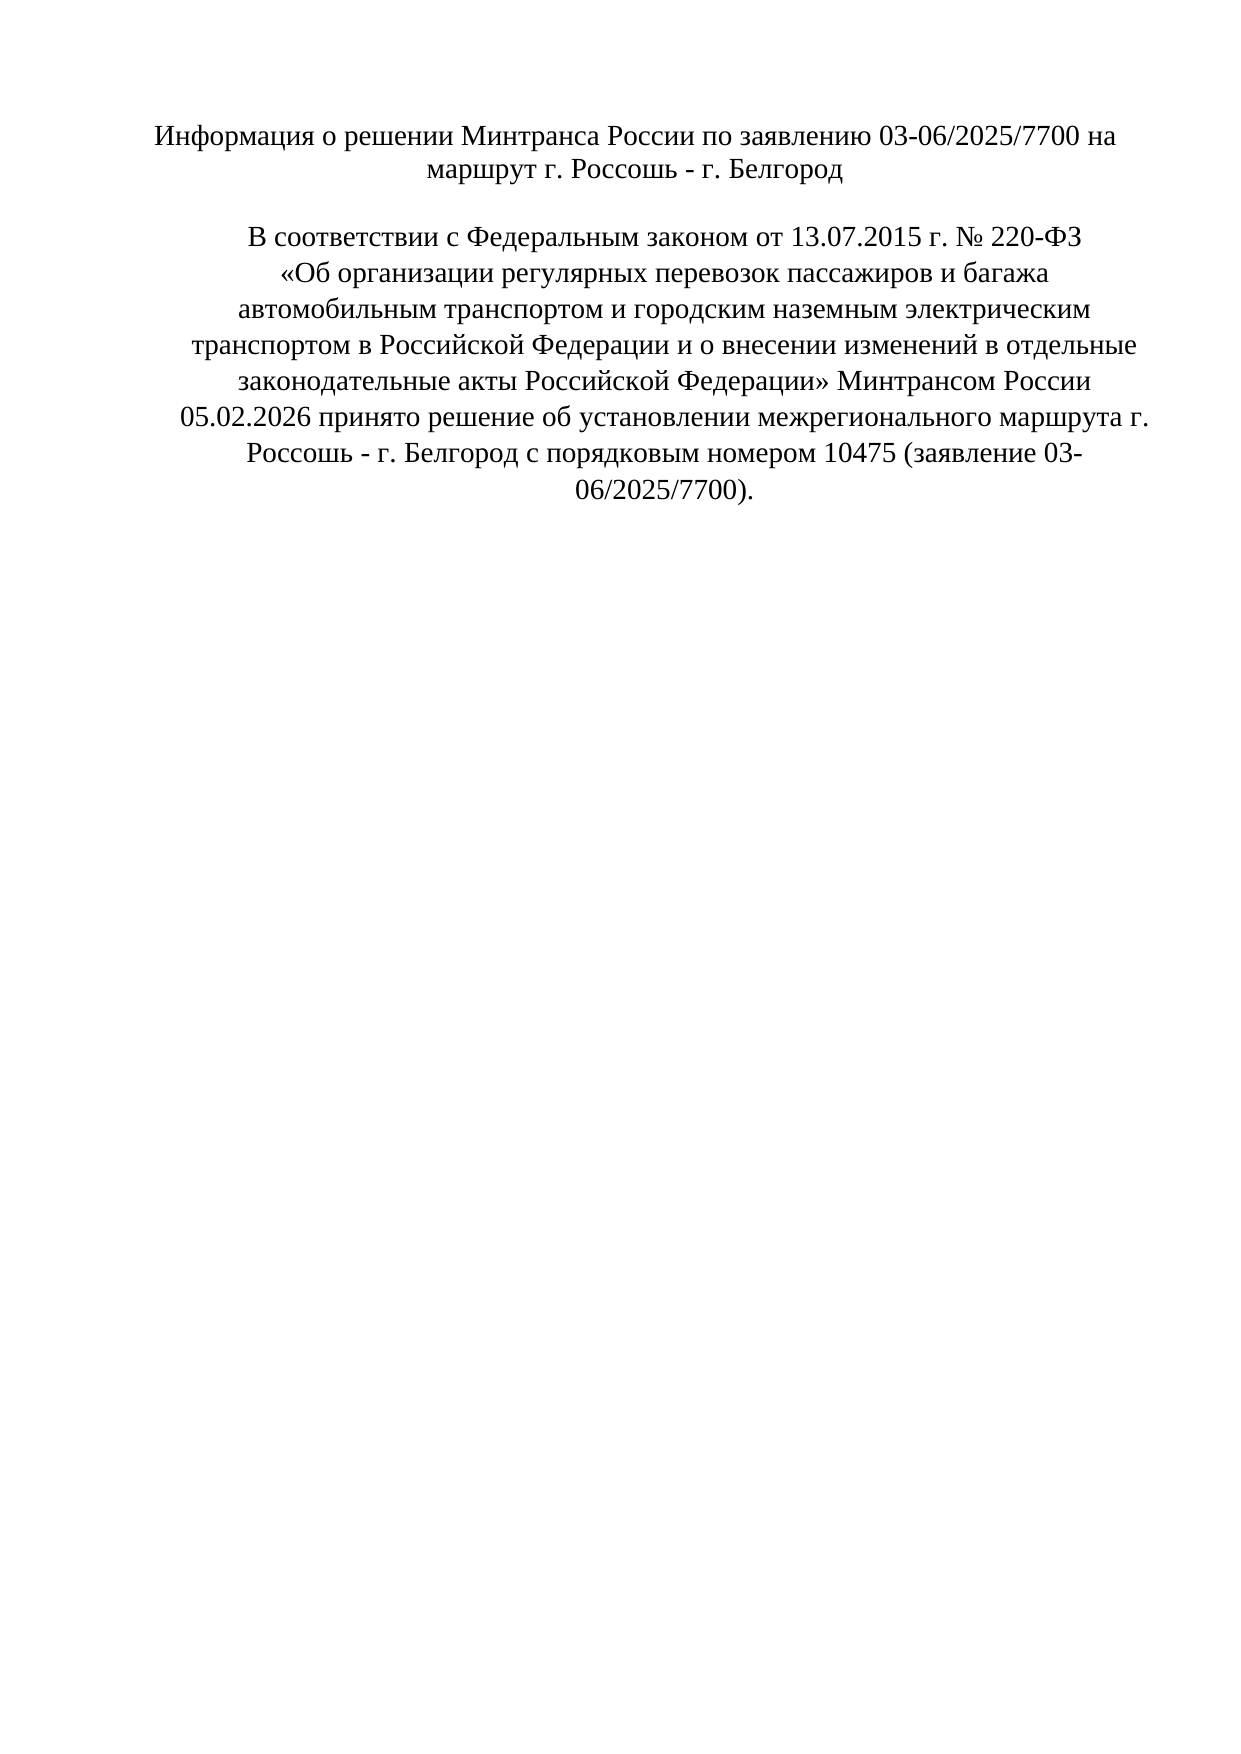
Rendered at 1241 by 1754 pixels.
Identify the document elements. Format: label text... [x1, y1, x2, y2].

text В соответствии с Федеральным законом от 13.07.2015 г. № 220-ФЗ «Об организации регулярных перевозок пассажиров и багажа автомобильным транспортом и городским наземным электрическим транспортом в Российской Федерации и о внесении изменений в отдельные законодательные акты Российской Федерации» Минтрансом России 05.02.2026 принято решение об установлении межрегионального маршрута г. Россошь - г. Белгород с порядковым номером 10475 (заявление 03-06/2025/7700). [177, 219, 1152, 505]
text Информация о решении Минтранса России по заявлению 03-06/2025/7700 на маршрут г. Россошь - г. Белгород [118, 118, 1152, 185]
